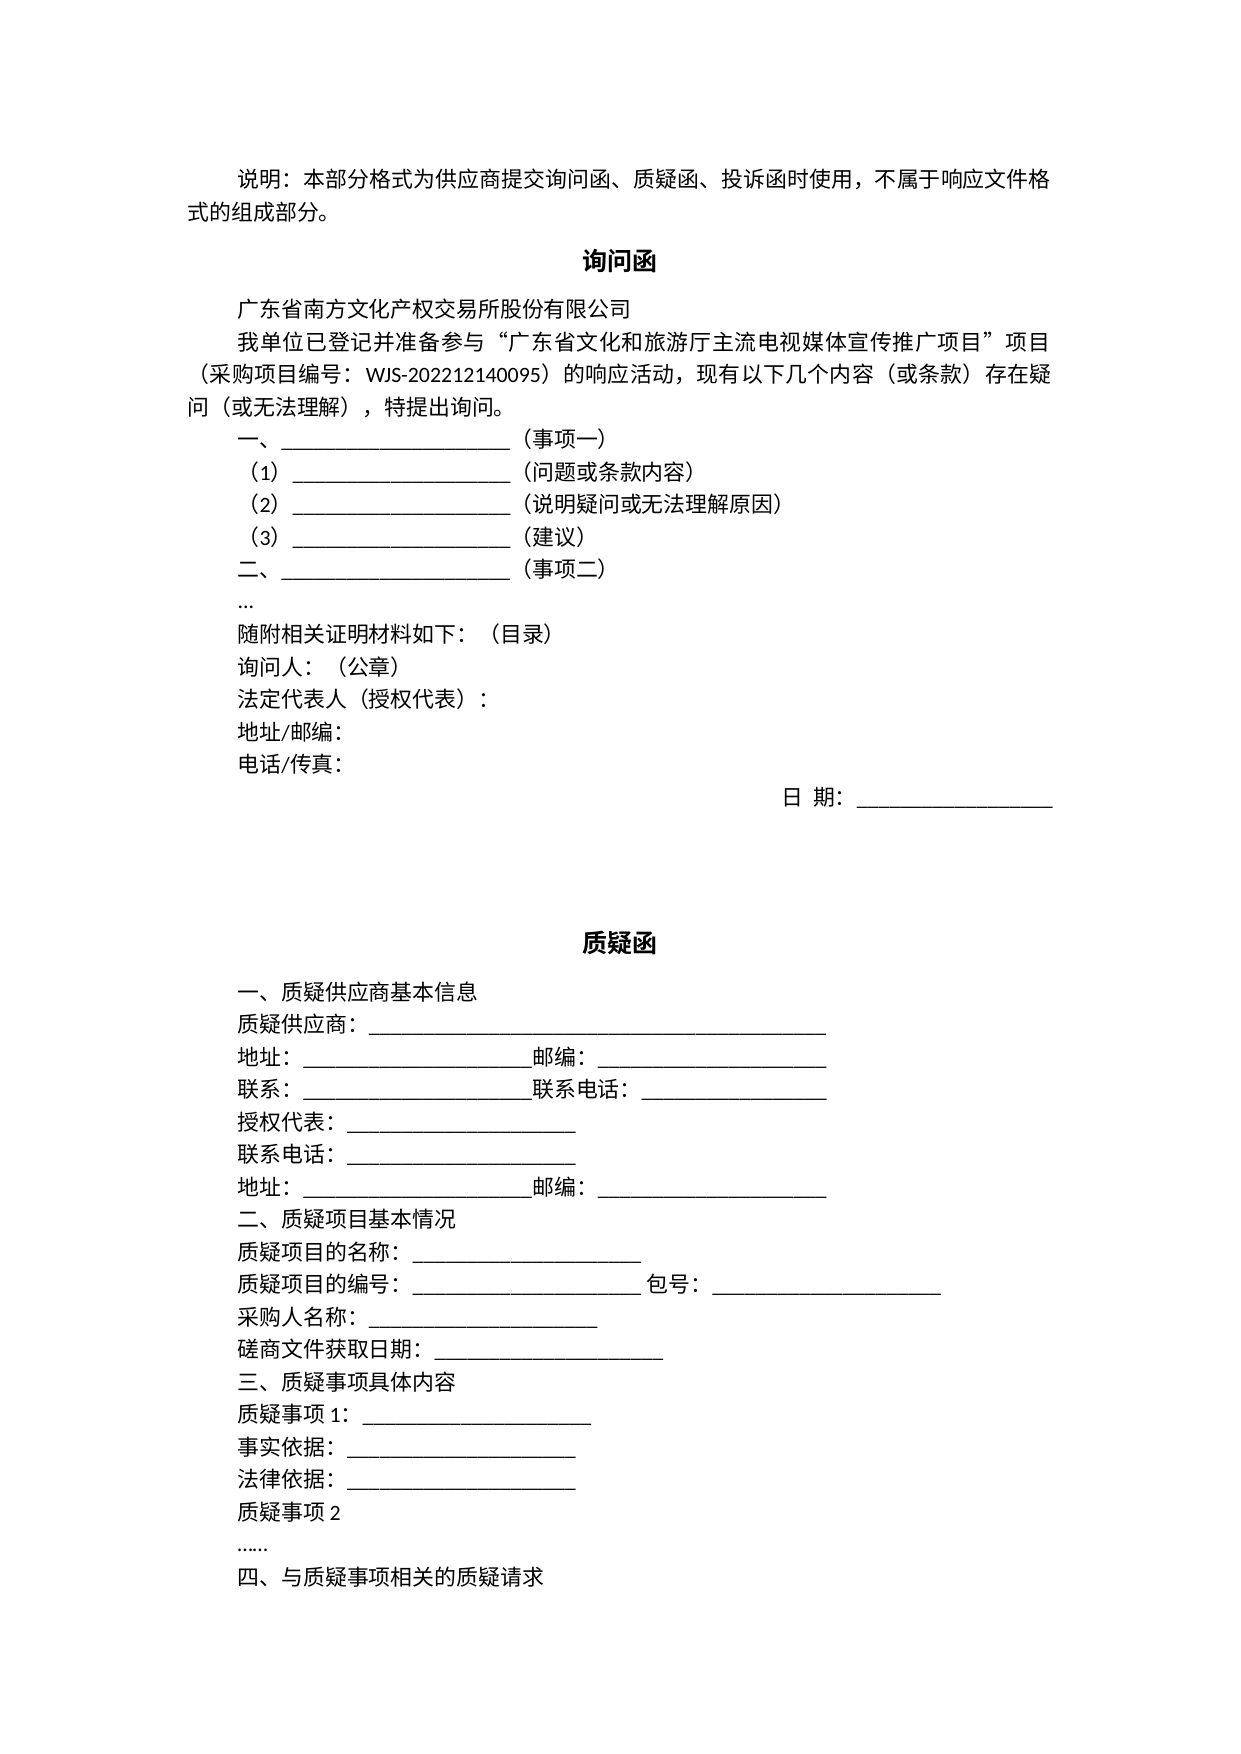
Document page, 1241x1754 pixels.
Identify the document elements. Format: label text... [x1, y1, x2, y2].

text 质疑供应商：__________________________________________ [187, 1007, 1053, 1039]
text 我单位已登记并准备参与“广东省文化和旅游厅主流电视媒体宣传推广项目”项目（采购项目编号：WJS-202212140095）的响应活动，现有以下几个内容（或条款）存在疑问（或无法理解），特提出询问。 [187, 324, 1053, 422]
text 磋商文件获取日期：_____________________ [187, 1332, 1053, 1364]
text 一、质疑供应商基本信息 [187, 974, 1053, 1007]
text 联系电话：_____________________ [187, 1137, 1053, 1169]
text 质疑函 [187, 909, 1053, 974]
text （3）____________________（建议） [187, 519, 1053, 552]
text 广东省南方文化产权交易所股份有限公司 [187, 292, 1053, 324]
text 地址：_____________________邮编：_____________________ [187, 1039, 1053, 1072]
text 二、_____________________（事项二） [187, 552, 1053, 584]
text 地址/邮编： [187, 714, 1053, 747]
text 三、质疑事项具体内容 [187, 1364, 1053, 1397]
text 四、与质疑事项相关的质疑请求 [187, 1559, 1053, 1592]
text 法定代表人（授权代表）： [187, 682, 1053, 714]
text 授权代表：_____________________ [187, 1104, 1053, 1137]
text 日 期：__________________ [187, 779, 1053, 812]
text ... [187, 584, 1053, 617]
text 法律依据：_____________________ [187, 1462, 1053, 1494]
text 说明：本部分格式为供应商提交询问函、质疑函、投诉函时使用，不属于响应文件格式的组成部分。 [187, 162, 1053, 227]
text 地址：_____________________邮编：_____________________ [187, 1169, 1053, 1202]
text （2）____________________（说明疑问或无法理解原因） [187, 487, 1053, 519]
text 联系：_____________________联系电话：_________________ [187, 1072, 1053, 1104]
text 质疑项目的名称：_____________________ [187, 1234, 1053, 1267]
text 质疑项目的编号：_____________________ 包号：_____________________ [187, 1267, 1053, 1299]
text 一、_____________________（事项一） [187, 422, 1053, 454]
text 随附相关证明材料如下：（目录） [187, 617, 1053, 649]
text 质疑事项2 [187, 1494, 1053, 1527]
text 电话/传真： [187, 747, 1053, 779]
text 质疑事项1：_____________________ [187, 1397, 1053, 1429]
text 二、质疑项目基本情况 [187, 1202, 1053, 1234]
text 询问函 [187, 227, 1053, 292]
text 询问人：（公章） [187, 649, 1053, 682]
text 采购人名称：_____________________ [187, 1299, 1053, 1332]
text （1）____________________（问题或条款内容） [187, 454, 1053, 487]
text …… [187, 1527, 1053, 1559]
text 事实依据：_____________________ [187, 1429, 1053, 1462]
